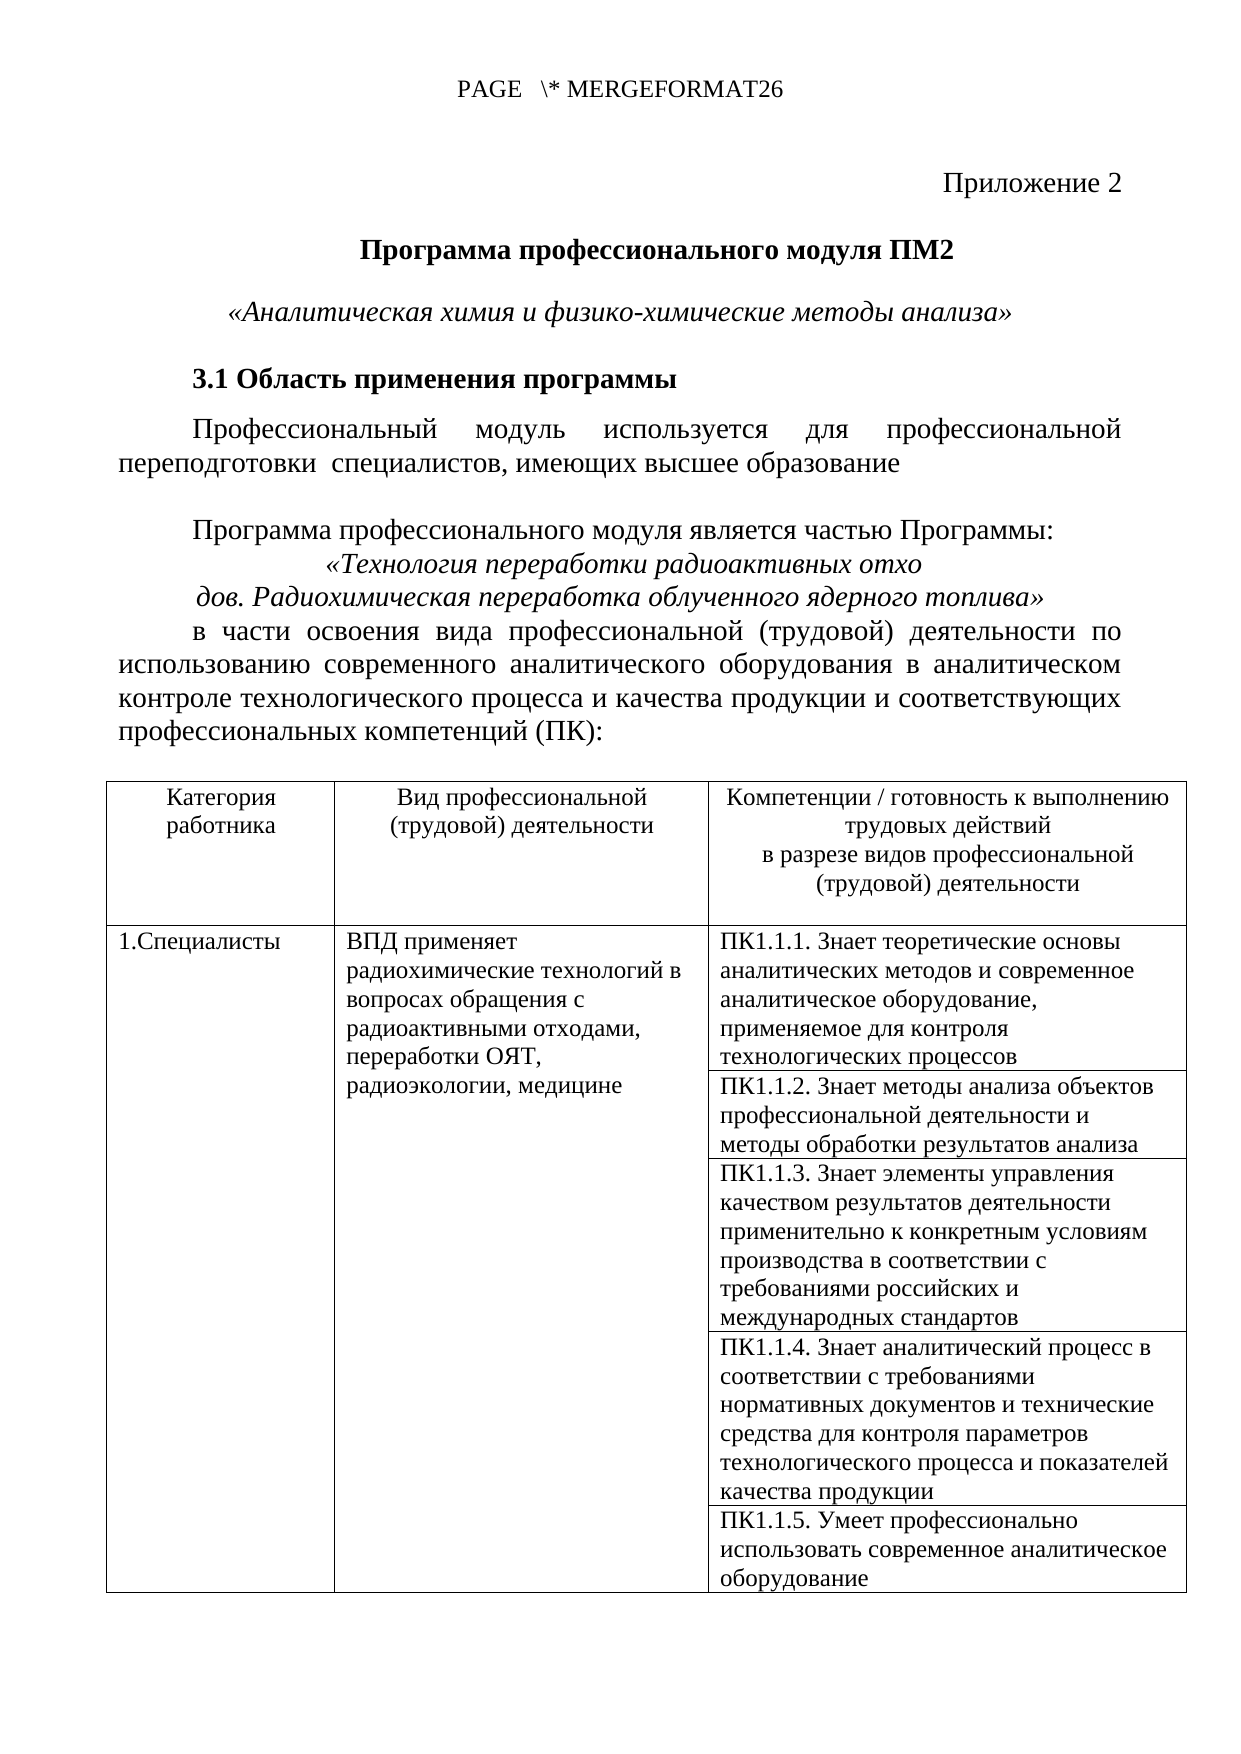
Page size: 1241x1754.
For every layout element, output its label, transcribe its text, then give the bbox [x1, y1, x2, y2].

text Профессиональный модуль используется для профессиональной переподготовки специалистов, имеющих высшее образование [118, 412, 1122, 479]
table_header Вид профессиональной (трудовой) деятельности [335, 782, 708, 925]
text дов. Радиохимическая переработка облученного ядерного топлива» [118, 579, 1122, 613]
table_cell 1.Специалисты [107, 926, 334, 1592]
table_cell ПК1.1.3. Знает элементы управления качеством результатов деятельности применительно к конкретным условиям производства в соответствии с требованиями российских и международных стандартов [709, 1159, 1186, 1331]
text в части освоения вида профессиональной (трудовой) деятельности по использованию современного аналитического оборудования в аналитическом контроле технологического процесса и качества продукции и соответствующих профессиональных компетенций (ПК): [118, 613, 1122, 747]
table_header Категория работника [107, 782, 334, 925]
text 3.1 Область применения программы [118, 361, 1122, 395]
table_cell ПК1.1.2. Знает методы анализа объектов профессиональной деятельности и методы обработки результатов анализа [709, 1071, 1186, 1157]
text «Аналитическая химия и физико-химические методы анализа» [118, 294, 1122, 328]
text Программа профессионального модуля является частью Программы: [118, 512, 1122, 546]
table_cell ПК1.1.5. Умеет профессионально использовать современное аналитическое оборудование [709, 1506, 1186, 1592]
text Приложение 2 [118, 165, 1122, 198]
text «Технология переработки радиоактивных отхо [118, 546, 1122, 579]
text Программа профессионального модуля ПМ2 [118, 232, 1122, 266]
table_cell ВПД применяет радиохимические технологий в вопросах обращения с радиоактивными отходами, переработки ОЯТ, радиоэкологии, медицине [335, 926, 708, 1592]
table_cell ПК1.1.1. Знает теоретические основы аналитических методов и современное аналитическое оборудование, применяемое для контроля технологических процессов [709, 926, 1186, 1070]
table_cell ПК1.1.4. Знает аналитический процесс в соответствии с требованиями нормативных документов и технические средства для контроля параметров технологического процесса и показателей качества продукции [709, 1332, 1186, 1504]
table_header Компетенции / готовность к выполнению трудовых действий в разрезе видов профессиональной (трудовой) деятельности [709, 782, 1186, 925]
